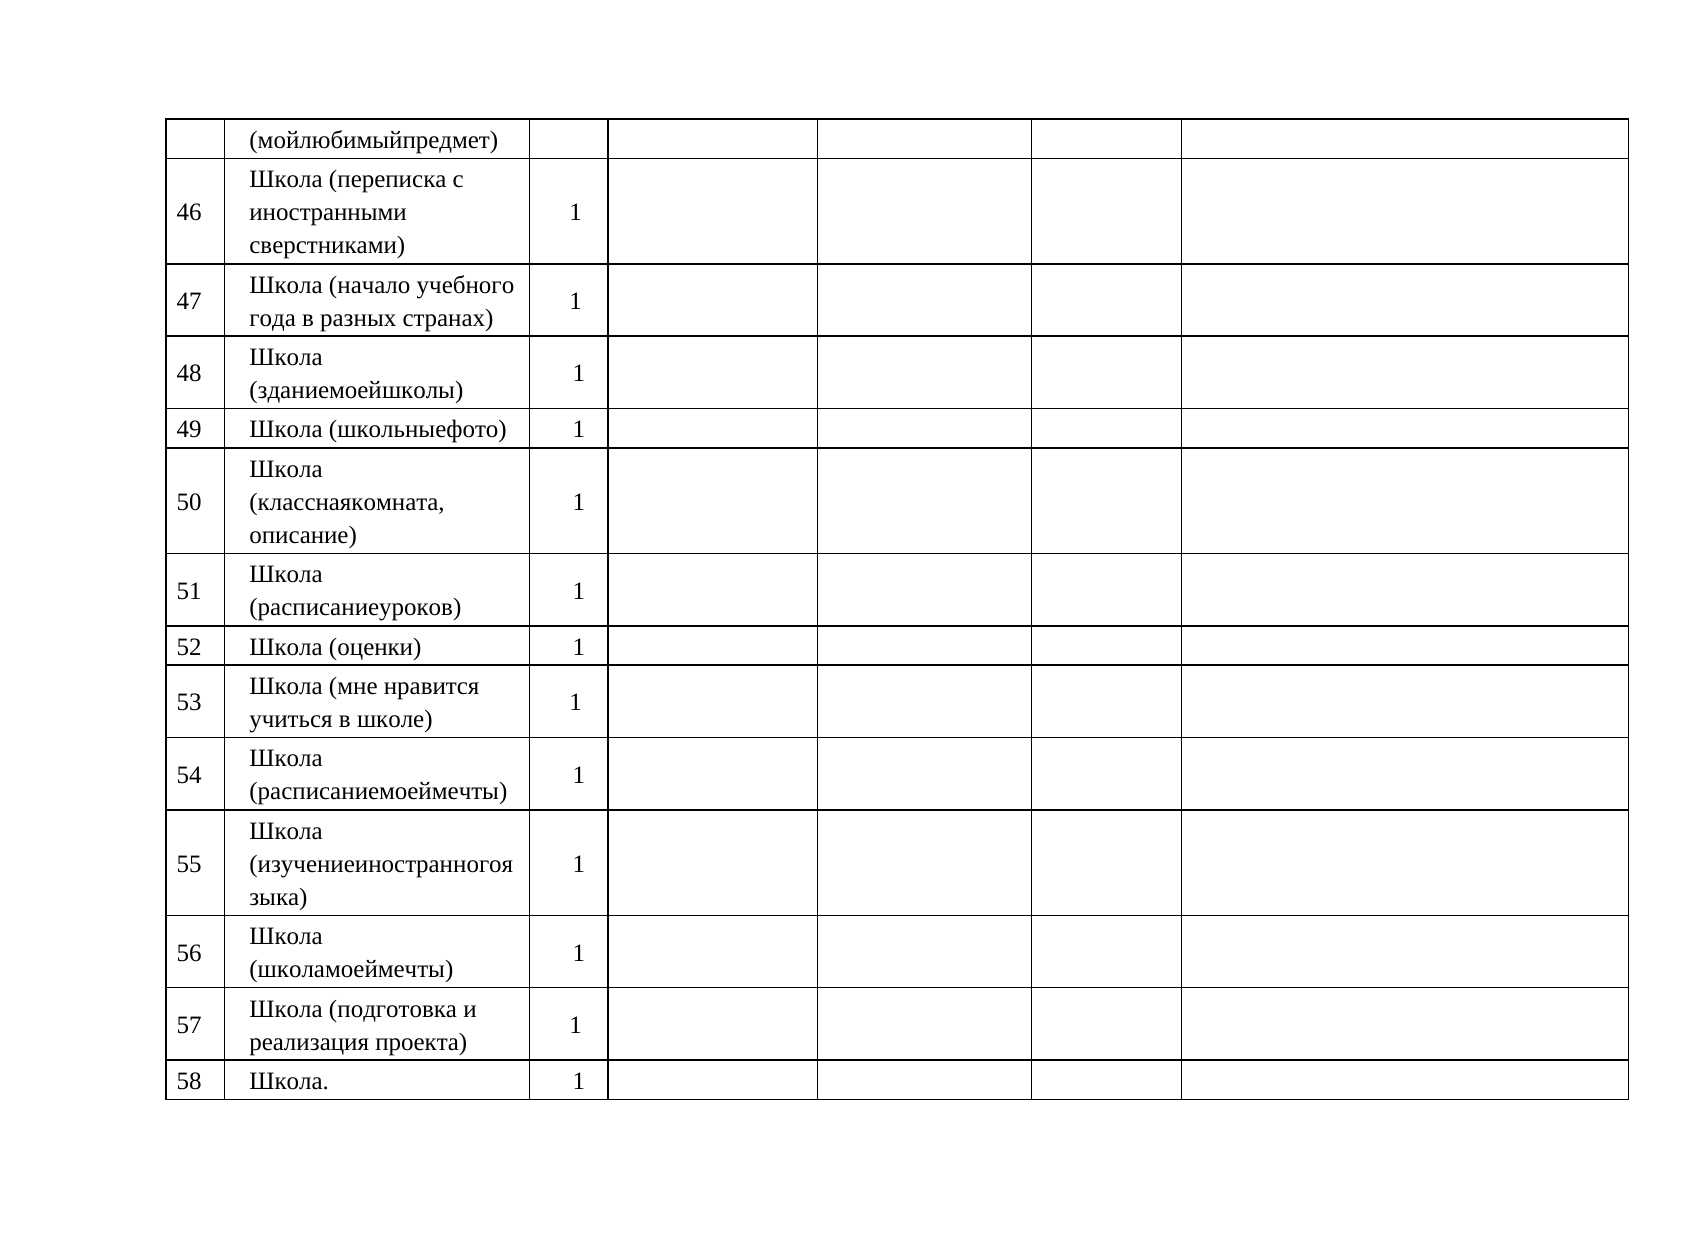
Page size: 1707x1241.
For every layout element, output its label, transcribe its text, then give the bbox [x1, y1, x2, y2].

table_cell [1182, 916, 1628, 987]
table_cell Школа (класснаякомната, описание) [225, 449, 529, 552]
table_cell [1032, 811, 1181, 914]
table_cell [1032, 916, 1181, 987]
table_cell [1182, 409, 1628, 447]
table_cell [818, 1061, 1031, 1099]
table_cell 47 [167, 265, 224, 335]
table_cell 58 [167, 1061, 224, 1099]
table_cell [1032, 409, 1181, 447]
table_cell 1 [530, 554, 607, 625]
table_cell Школа (школьныефото) [225, 409, 529, 447]
table_cell [1032, 666, 1181, 737]
table_cell [818, 666, 1031, 737]
table_cell [609, 159, 817, 263]
table_cell 45 [167, 120, 224, 157]
table_cell [1182, 666, 1628, 737]
table_cell [818, 627, 1031, 664]
table_cell 1 [530, 627, 607, 664]
table_cell 1 [530, 159, 607, 263]
table_cell [818, 265, 1031, 335]
table_cell [1182, 265, 1628, 335]
table_cell 1 [530, 666, 607, 737]
table_cell 55 [167, 811, 224, 914]
table_cell [609, 337, 817, 408]
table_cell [225, 1061, 529, 1099]
table_cell [1032, 1061, 1181, 1099]
table_cell [609, 811, 817, 914]
table_cell [1032, 627, 1181, 664]
table_cell [818, 120, 1031, 157]
table_cell 1 [530, 120, 607, 157]
table_cell 1 [530, 1061, 607, 1099]
table_cell [1182, 811, 1628, 914]
table_cell [609, 627, 817, 664]
table_cell 1 [530, 409, 607, 447]
table_cell 56 [167, 916, 224, 987]
table_cell [609, 120, 817, 157]
table_cell 1 [530, 988, 607, 1059]
table_cell [818, 811, 1031, 914]
table_cell Школа (зданиемоейшколы) [225, 337, 529, 408]
table_cell [1032, 337, 1181, 408]
table_cell 49 [167, 409, 224, 447]
table_cell 50 [167, 449, 224, 552]
table_cell 1 [530, 337, 607, 408]
table_cell [1182, 120, 1628, 157]
table_cell Школа (оценки) [225, 627, 529, 664]
table_cell Школа (расписаниеуроков) [225, 554, 529, 625]
table_cell 1 [530, 811, 607, 914]
table_cell [1182, 337, 1628, 408]
table_cell 57 [167, 988, 224, 1059]
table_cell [225, 120, 529, 157]
table_cell [1182, 449, 1628, 552]
table_cell [1182, 627, 1628, 664]
table_cell Школа (начало учебного года в разных странах) [225, 265, 529, 335]
table_cell 46 [167, 159, 224, 263]
table_cell [1032, 554, 1181, 625]
table_cell [609, 988, 817, 1059]
table_cell [1182, 554, 1628, 625]
table_cell [609, 738, 817, 809]
table_cell [818, 988, 1031, 1059]
table_cell [1032, 159, 1181, 263]
table_cell 48 [167, 337, 224, 408]
table_cell Школа (школамоеймечты) [225, 916, 529, 987]
table_cell Школа (переписка с иностранными сверстниками) [225, 159, 529, 263]
table_cell [609, 449, 817, 552]
table_cell [818, 916, 1031, 987]
table_cell 1 [530, 738, 607, 809]
table_cell [818, 159, 1031, 263]
table_cell [1182, 159, 1628, 263]
table_cell Школа (подготовка и реализация проекта) [225, 988, 529, 1059]
table_cell [609, 1061, 817, 1099]
table_cell [609, 916, 817, 987]
table_cell [1182, 738, 1628, 809]
table_cell [1182, 988, 1628, 1059]
table_cell Школа (мне нравится учиться в школе) [225, 666, 529, 737]
table_cell [609, 666, 817, 737]
table_cell [818, 554, 1031, 625]
table_cell Школа (расписаниемоеймечты) [225, 738, 529, 809]
table_cell [1032, 988, 1181, 1059]
table_cell 51 [167, 554, 224, 625]
table_cell 53 [167, 666, 224, 737]
table_cell [1032, 265, 1181, 335]
table_cell [818, 449, 1031, 552]
table_cell Школа (изучениеиностранногоязыка) [225, 811, 529, 914]
table_cell [609, 409, 817, 447]
table_cell 1 [530, 265, 607, 335]
table_cell 52 [167, 627, 224, 664]
table_cell [818, 738, 1031, 809]
table_cell [818, 337, 1031, 408]
table_cell 54 [167, 738, 224, 809]
table_cell [609, 265, 817, 335]
table_cell 1 [530, 916, 607, 987]
table_cell [609, 554, 817, 625]
table_cell [818, 409, 1031, 447]
table_cell [1032, 120, 1181, 157]
table_cell [1032, 738, 1181, 809]
table_cell [1032, 449, 1181, 552]
table_cell [1182, 1061, 1628, 1099]
table_cell 1 [530, 449, 607, 552]
